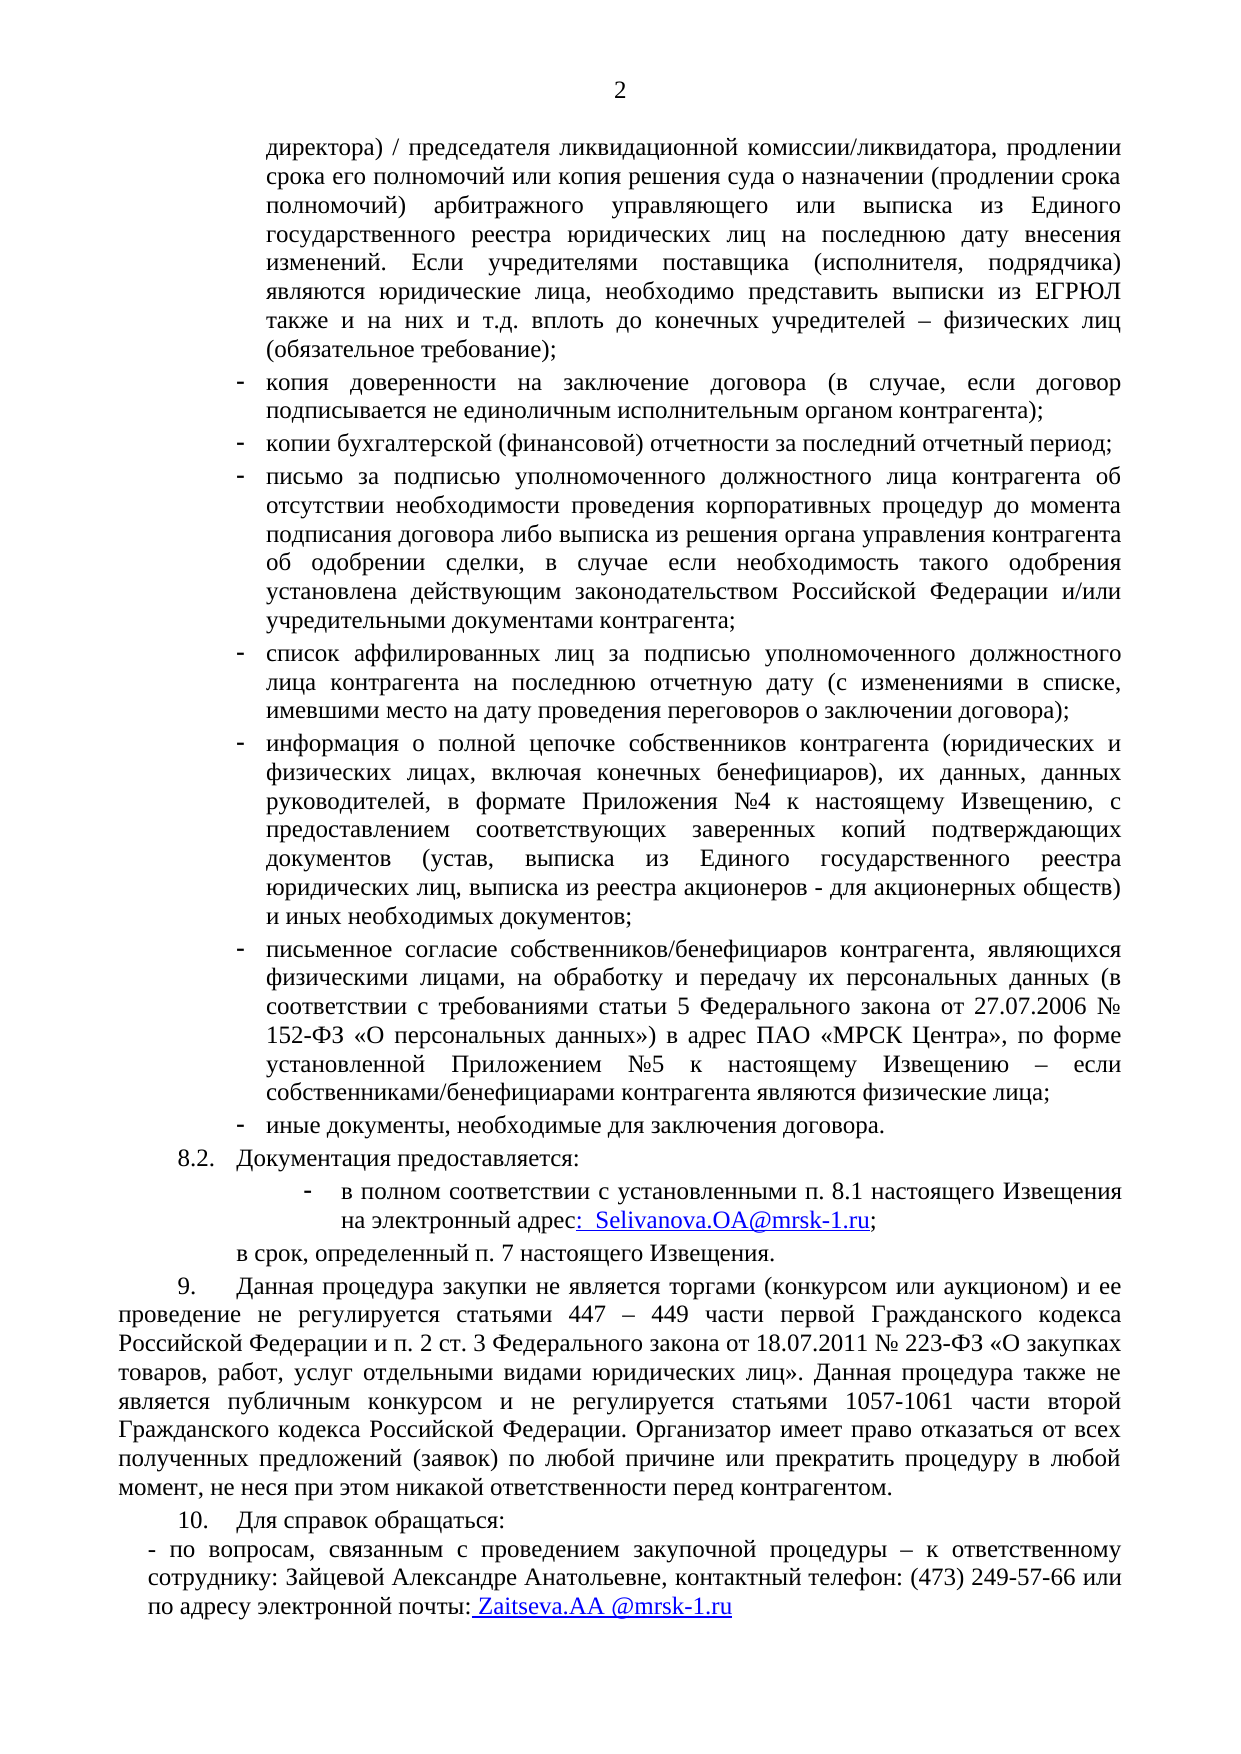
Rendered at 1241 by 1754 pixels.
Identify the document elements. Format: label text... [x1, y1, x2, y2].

list список аффилированных лиц за подписью уполномоченного должностного лица контрагента на последнюю отчетную дату (с изменениями в списке, имевшими место на дату проведения переговоров о заключении договора); [236, 638, 1122, 724]
list Документация предоставляется: [118, 1143, 1122, 1172]
list иные документы, необходимые для заключения договора. [236, 1110, 1122, 1139]
list информация о полной цепочке собственников контрагента (юридических и физических лицах, включая конечных бенефициаров), их данных, данных руководителей, в формате Приложения №4 к настоящему Извещению, с предоставлением соответствующих заверенных копий подтверждающих документов (устав, выписка из Единого государственного реестра юридических лиц, выписка из реестра акционеров - для акционерных обществ) и иных необходимых документов; [236, 728, 1122, 929]
list копии бухгалтерской (финансовой) отчетности за последний отчетный период; [236, 428, 1122, 457]
list Данная процедура закупки не является торгами (конкурсом или аукционом) и ее проведение не регулируется статьями 447 – 449 части первой Гражданского кодекса Российской Федерации и п. 2 ст. 3 Федерального закона от 18.07.2011 № 223-ФЗ «О закупках товаров, работ, услуг отдельными видами юридических лиц». Данная процедура также не является публичным конкурсом и не регулируется статьями 1057-1061 части второй Гражданского кодекса Российской Федерации. Организатор имеет право отказаться от всех полученных предложений (заявок) по любой причине или прекратить процедуру в любой момент, не неся при этом никакой ответственности перед контрагентом. [118, 1271, 1122, 1501]
list Для справок обращаться: [118, 1505, 1122, 1534]
list письменное согласие собственников/бенефициаров контрагента, являющихся физическими лицами, на обработку и передачу их персональных данных (в соответствии с требованиями статьи 5 Федерального закона от 27.07.2006 № 152-ФЗ «О персональных данных») в адрес ПАО «МРСК Центра», по форме установленной Приложением №5 к настоящему Извещению – если собственниками/бенефициарами контрагента являются физические лица; [236, 934, 1122, 1106]
list письмо за подписью уполномоченного должностного лица контрагента об отсутствии необходимости проведения корпоративных процедур до момента подписания договора либо выписка из решения органа управления контрагента об одобрении сделки, в случае если необходимость такого одобрения установлена действующим законодательством Российской Федерации и/или учредительными документами контрагента; [236, 461, 1122, 634]
list в полном соответствии с установленными п. 8.1 настоящего Извещения на электронный адрес: Selivanova.OA@mrsk-1.ru; [303, 1176, 1122, 1234]
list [236, 132, 1122, 362]
list копия доверенности на заключение договора (в случае, если договор подписывается не единоличным исполнительным органом контрагента); [236, 367, 1122, 424]
text в срок, определенный п. 7 настоящего Извещения. [236, 1238, 1122, 1267]
text - по вопросам, связанным с проведением закупочной процедуры – к ответственному сотруднику: Зайцевой Александре Анатольевне, контактный телефон: (473) 249-57-66 или по адресу электронной почты: Zaitseva.AA @mrsk-1.ru [148, 1534, 1122, 1620]
